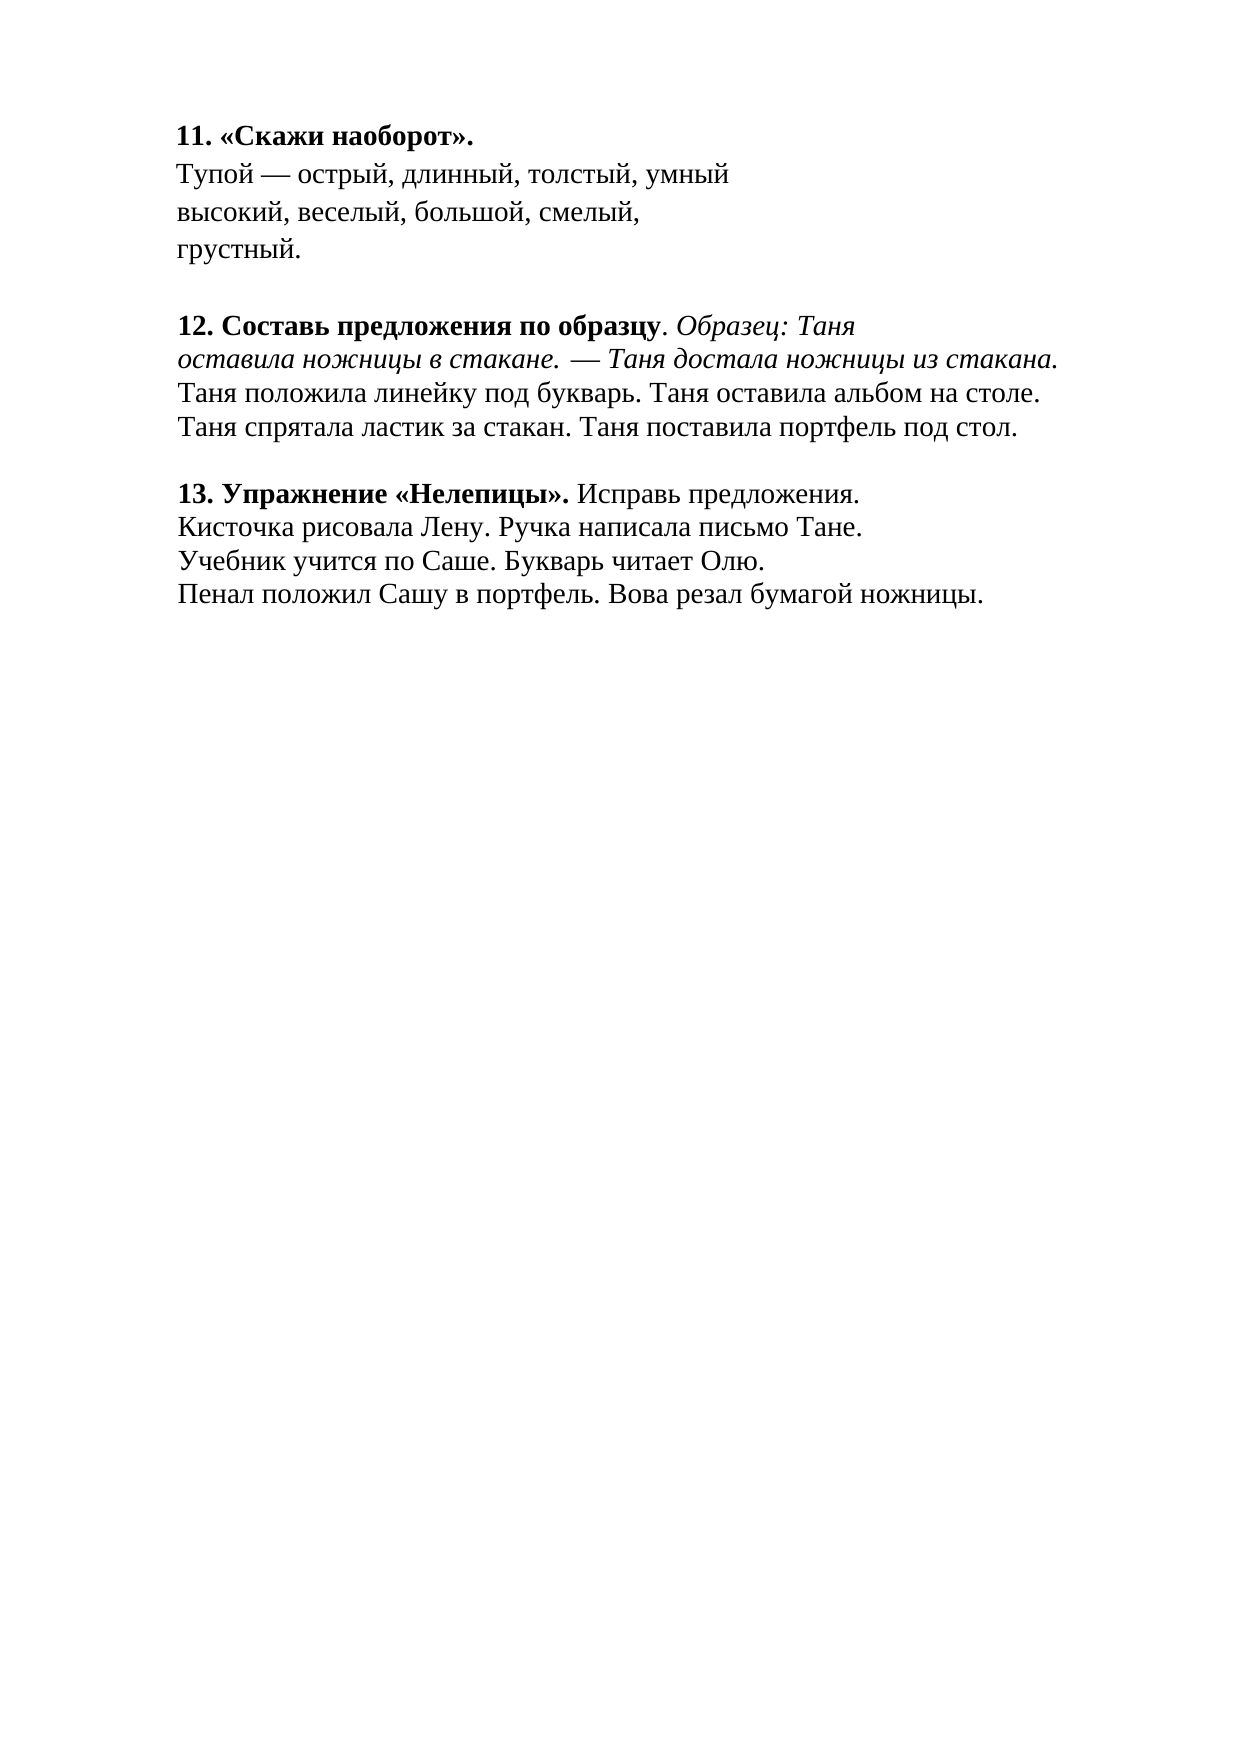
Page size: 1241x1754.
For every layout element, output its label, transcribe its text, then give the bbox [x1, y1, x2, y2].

text Таня положила линейку под букварь. Таня оставила альбом на столе. [177, 375, 1152, 409]
text Таня спрятала ластик за стакан. Таня поставила портфель под стол. [177, 409, 1152, 442]
text Тупой — острый, длинный, толстый, умный высокий, веселый, большой, смелый, грустный. [176, 156, 763, 265]
text Пенал положил Сашу в портфель. Вова резал бумагой ножницы. [177, 576, 1152, 610]
text Учебник учится по Саше. Букварь читает Олю. [177, 543, 1152, 576]
text 11. «Скажи наоборот». [176, 118, 763, 152]
text 13. Упражнение «Нелепицы». Исправь предложения. [177, 476, 1152, 509]
text Кисточка рисовала Лену. Ручка написала письмо Тане. [177, 509, 1152, 543]
text 12. Составь предложения по образцу. Образец: Таня оставила ножницы в стакане. — Таня достала ножницы из стакана. [177, 308, 1152, 375]
